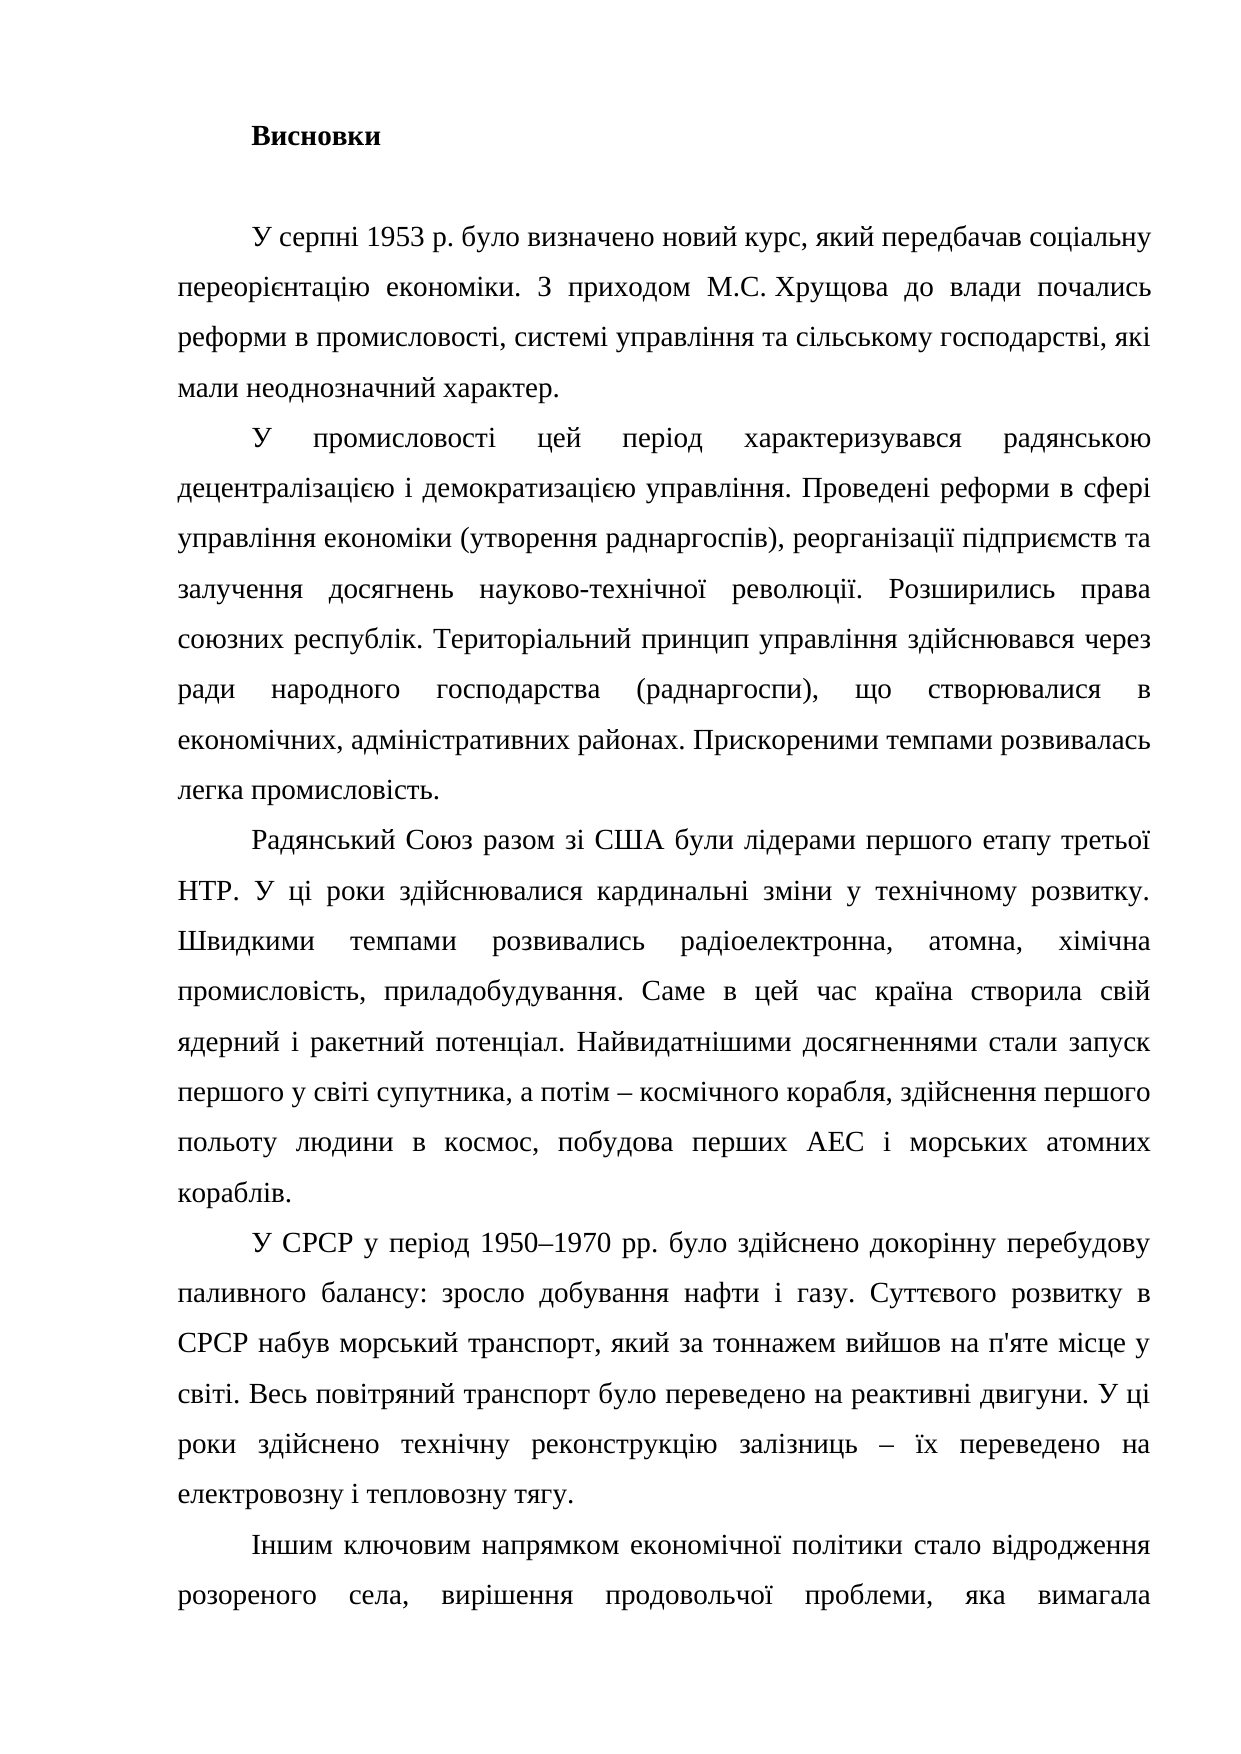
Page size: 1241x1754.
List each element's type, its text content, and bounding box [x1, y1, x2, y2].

text У серпні 1953 р. було визначено новий курс, який передбачав соціальну переорієнтацію економіки. З приходом М.С. Хрущова до влади почались реформи в промисловості, системі управління та сільському господарстві, які мали неоднозначний характер. [177, 219, 1152, 403]
text Радянський Союз разом зі США були лідерами першого етапу третьої НТР. У ці роки здійснювалися кардинальні зміни у технічному розвитку. Швидкими темпами розвивались радіоелектронна, атомна, хімічна промисловість, приладобудування. Саме в цей час країна створила свій ядерний і ракетний потенціал. Найвидатнішими досягненнями стали запуск першого у світі супутника, а потім – космічного корабля, здійснення першого польоту людини в космос, побудова перших АЕС і морських атомних кораблів. [177, 822, 1152, 1208]
text У промисловості цей період характеризувався радянською децентралізацією і демократизацією управління. Проведені реформи в сфері управління економіки (утворення раднаргоспів), реорганізації підприємств та залучення досягнень науково-технічної революції. Розширились права союзних республік. Територіальний принцип управління здійснювався через ради народного господарства (раднаргоспи), що створювалися в економічних, адміністративних районах. Прискореними темпами розвивалась легка промисловість. [177, 420, 1152, 806]
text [177, 1527, 1152, 1611]
text У СРСР у період 1950–1970 рр. було здійснено докорінну перебудову паливного балансу: зросло добування нафти і газу. Суттєвого розвитку в СРСР набув морський транспорт, який за тоннажем вийшов на п'яте місце у світі. Весь повітряний транспорт було переведено на реактивні двигуни. У ці роки здійснено технічну реконструкцію залізниць – їх переведено на електровозну і тепловозну тягу. [177, 1225, 1152, 1510]
text Висновки [177, 118, 1152, 152]
